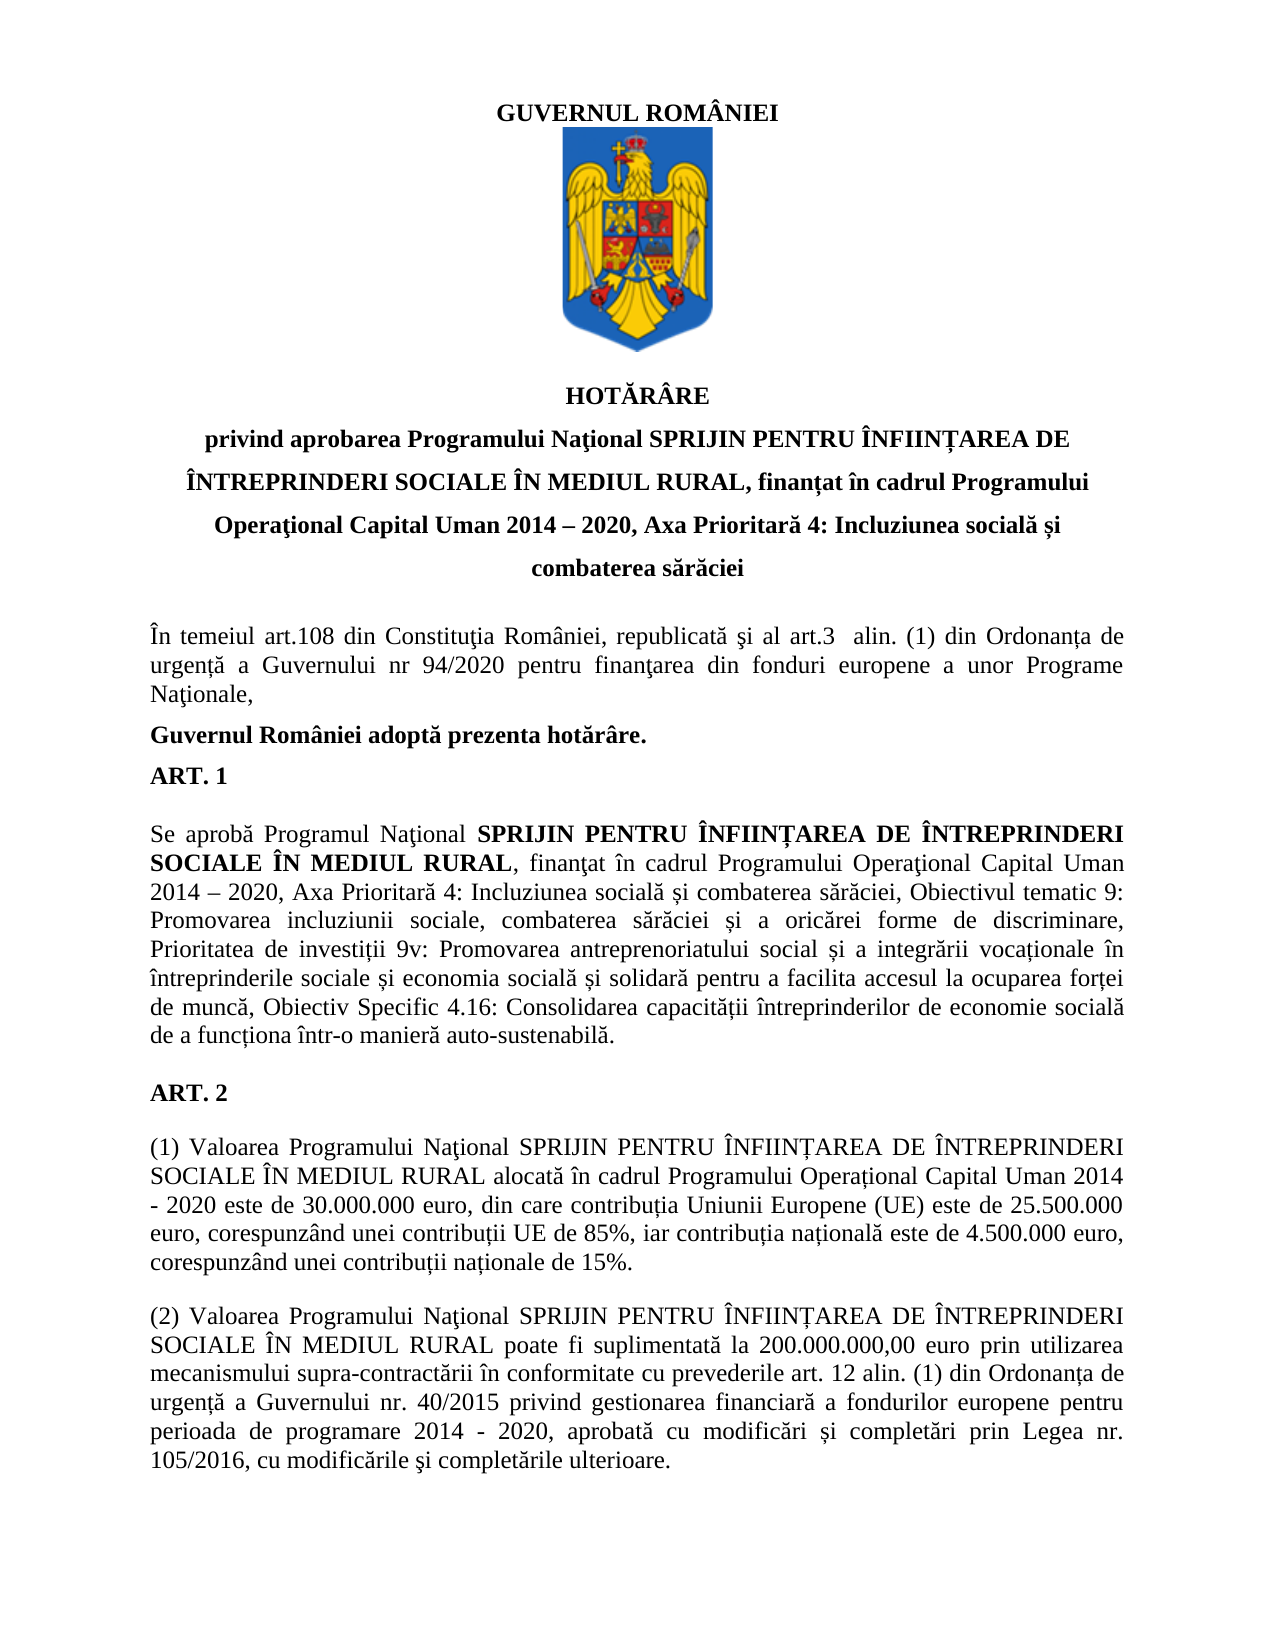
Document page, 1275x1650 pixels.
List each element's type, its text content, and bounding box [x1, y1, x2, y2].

text HOTĂRÂRE [150, 381, 1125, 409]
text privind aprobarea Programului Naţional SPRIJIN PENTRU ÎNFIINȚAREA DE ÎNTREPRINDERI SOCIALE ÎN MEDIUL RURAL, finanțat în cadrul Programului Operaţional Capital Uman 2014 – 2020, Axa Prioritară 4: Incluziunea socială și combaterea sărăciei [150, 424, 1125, 582]
text ART. 1 [150, 761, 1125, 790]
picture [562, 127, 713, 352]
text În temeiul art.108 din Constituţia României, republicată şi al art.3 alin. (1) din Ordonanța de urgență a Guvernului nr 94/2020 pentru finanţarea din fonduri europene a unor Programe Naţionale, [150, 621, 1125, 708]
text (2) Valoarea Programului Naţional SPRIJIN PENTRU ÎNFIINȚAREA DE ÎNTREPRINDERI SOCIALE ÎN MEDIUL RURAL poate fi suplimentată la 200.000.000,00 euro prin utilizarea mecanismului supra-contractării în conformitate cu prevederile art. 12 alin. (1) din Ordonanța de urgență a Guvernului nr. 40/2015 privind gestionarea financiară a fondurilor europene pentru perioada de programare 2014 - 2020, aprobată cu modificări și completări prin Legea nr. 105/2016, cu modificările şi completările ulterioare. [150, 1301, 1125, 1473]
text Se aprobă Programul Naţional SPRIJIN PENTRU ÎNFIINȚAREA DE ÎNTREPRINDERI SOCIALE ÎN MEDIUL RURAL, finanţat în cadrul Programului Operaţional Capital Uman 2014 – 2020, Axa Prioritară 4: Incluziunea socială și combaterea sărăciei, Obiectivul tematic 9: Promovarea incluziunii sociale, combaterea sărăciei și a oricărei forme de discriminare, Prioritatea de investiții 9v: Promovarea antreprenoriatului social și a integrării vocaționale în întreprinderile sociale și economia socială și solidară pentru a facilita accesul la ocuparea forței de muncă, Obiectiv Specific 4.16: Consolidarea capacității întreprinderilor de economie socială de a funcționa într-o manieră auto-sustenabilă. [150, 819, 1125, 1049]
text ART. 2 [150, 1078, 1125, 1107]
text GUVERNUL ROMÂNIEI [150, 98, 1125, 127]
text (1) Valoarea Programului Naţional SPRIJIN PENTRU ÎNFIINȚAREA DE ÎNTREPRINDERI SOCIALE ÎN MEDIUL RURAL alocată în cadrul Programului Operațional Capital Uman 2014 - 2020 este de 30.000.000 euro, din care contribuția Uniunii Europene (UE) este de 25.500.000 euro, corespunzând unei contribuții UE de 85%, iar contribuția națională este de 4.500.000 euro, corespunzând unei contribuții naționale de 15%. [150, 1132, 1125, 1276]
text Guvernul României adoptă prezenta hotărâre. [150, 720, 1125, 749]
